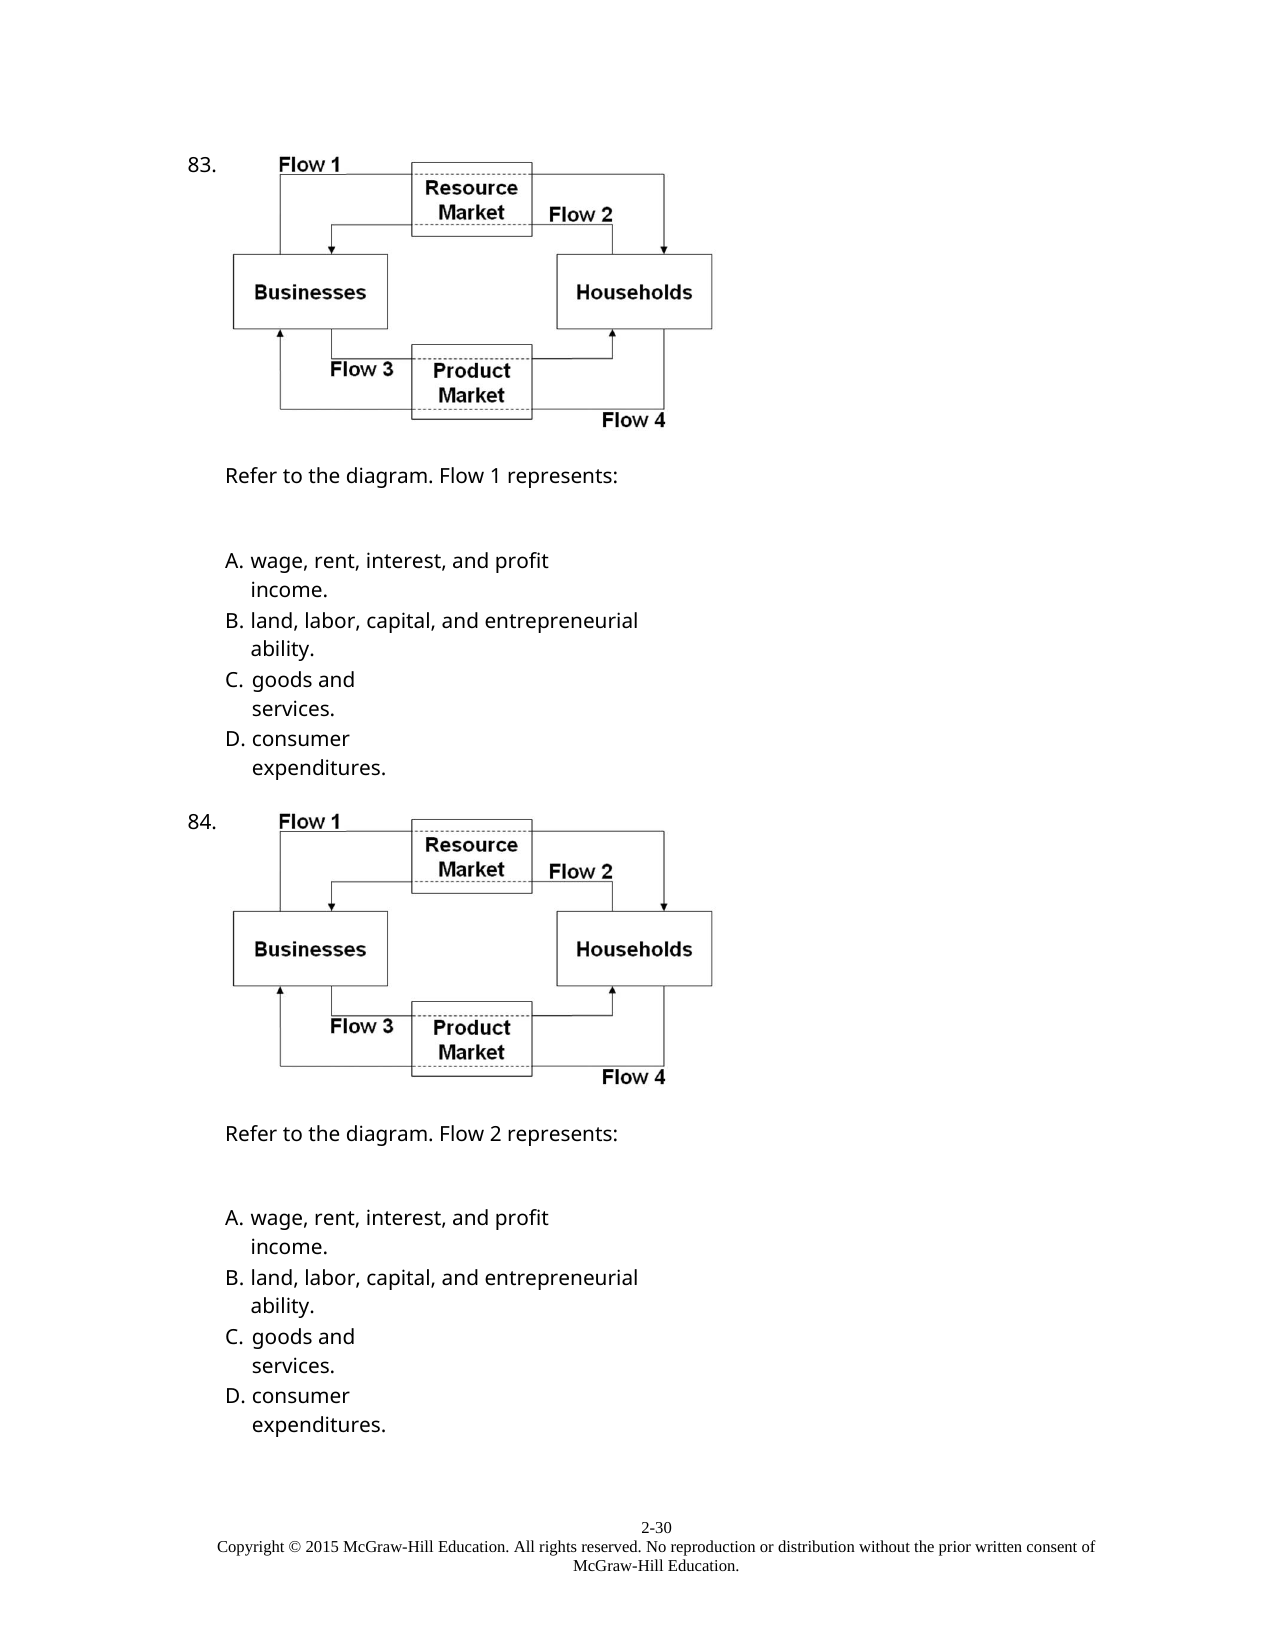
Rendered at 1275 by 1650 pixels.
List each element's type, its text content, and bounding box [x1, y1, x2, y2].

table_header Refer to the diagram. Flow 1 represents: [225, 150, 1125, 782]
table_header Refer to the diagram. Flow 2 represents: [225, 807, 1125, 1439]
picture [230, 149, 717, 432]
picture [230, 806, 717, 1089]
table_header 84. [188, 807, 225, 1439]
table_header 83. [188, 150, 225, 782]
